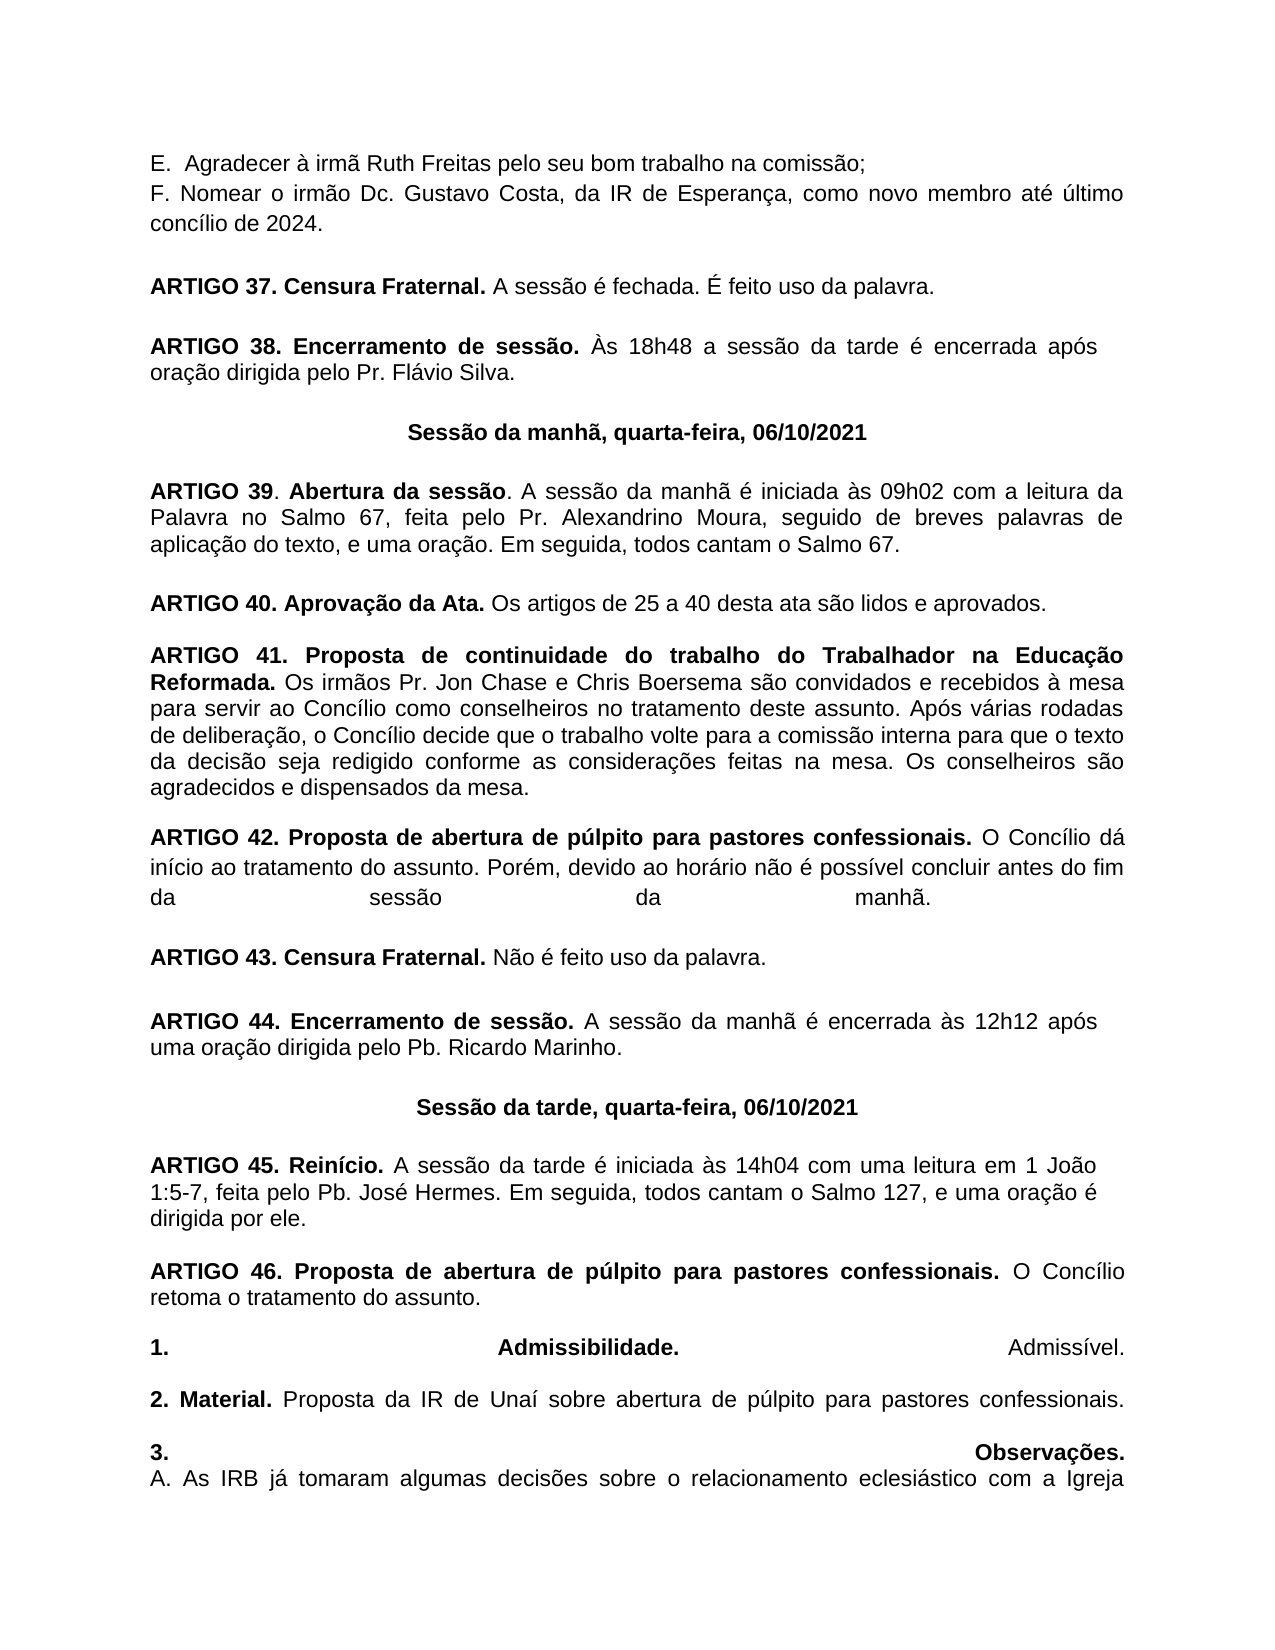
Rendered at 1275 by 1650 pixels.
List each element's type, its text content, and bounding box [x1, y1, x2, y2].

text ARTIGO 44. Encerramento de sessão. A sessão da manhã é encerrada às 12h12 após uma oração dirigida pelo Pb. Ricardo Marinho. [150, 1008, 1098, 1061]
text ARTIGO 46. Proposta de abertura de púlpito para pastores confessionais. O Concílio retoma o tratamento do assunto. [150, 1232, 1125, 1311]
text Sessão da tarde, quarta-feira, 06/10/2021 [150, 1094, 1124, 1120]
text Sessão da manhã, quarta-feira, 06/10/2021 [150, 418, 1124, 445]
text ARTIGO 45. Reinício. A sessão da tarde é iniciada às 14h04 com uma leitura em 1 João 1:5-7, feita pelo Pb. José Hermes. Em seguida, todos cantam o Salmo 127, e uma oração é dirigida por ele. [150, 1152, 1098, 1232]
text ARTIGO 41. Proposta de continuidade do trabalho do Trabalhador na Educação Reformada. Os irmãos Pr. Jon Chase e Chris Boersema são convidados e recebidos à mesa para servir ao Concílio como conselheiros no tratamento deste assunto. Após várias rodadas de deliberação, o Concílio decide que o trabalho volte para a comissão interna para que o texto da decisão seja redigido conforme as considerações feitas na mesa. Os conselheiros são agradecidos e dispensados da mesa. [150, 616, 1125, 801]
text F. Nomear o irmão Dc. Gustavo Costa, da IR de Esperança, como novo membro até último concílio de 2024. [150, 180, 1125, 237]
text E. Agradecer à irmã Ruth Freitas pelo seu bom trabalho na comissão; [150, 150, 1125, 176]
text ARTIGO 40. Aprovação da Ata. Os artigos de 25 a 40 desta ata são lidos e aprovados. [150, 590, 1124, 616]
text ARTIGO 38. Encerramento de sessão. Às 18h48 a sessão da tarde é encerrada após oração dirigida pelo Pr. Flávio Silva. [150, 333, 1098, 386]
text ARTIGO 42. Proposta de abertura de púlpito para pastores confessionais. O Concílio dá início ao tratamento do assunto. Porém, devido ao horário não é possível concluir antes do fim da sessão da manhã. ARTIGO 43. Censura Fraternal. Não é feito uso da palavra. [150, 823, 1125, 971]
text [150, 1333, 1125, 1492]
text ARTIGO 39. Abertura da sessão. A sessão da manhã é iniciada às 09h02 com a leitura da Palavra no Salmo 67, feita pelo Pr. Alexandrino Moura, seguido de breves palavras de aplicação do texto, e uma oração. Em seguida, todos cantam o Salmo 67. [150, 478, 1124, 557]
text ARTIGO 37. Censura Fraternal. A sessão é fechada. É feito uso da palavra. [150, 273, 1124, 299]
